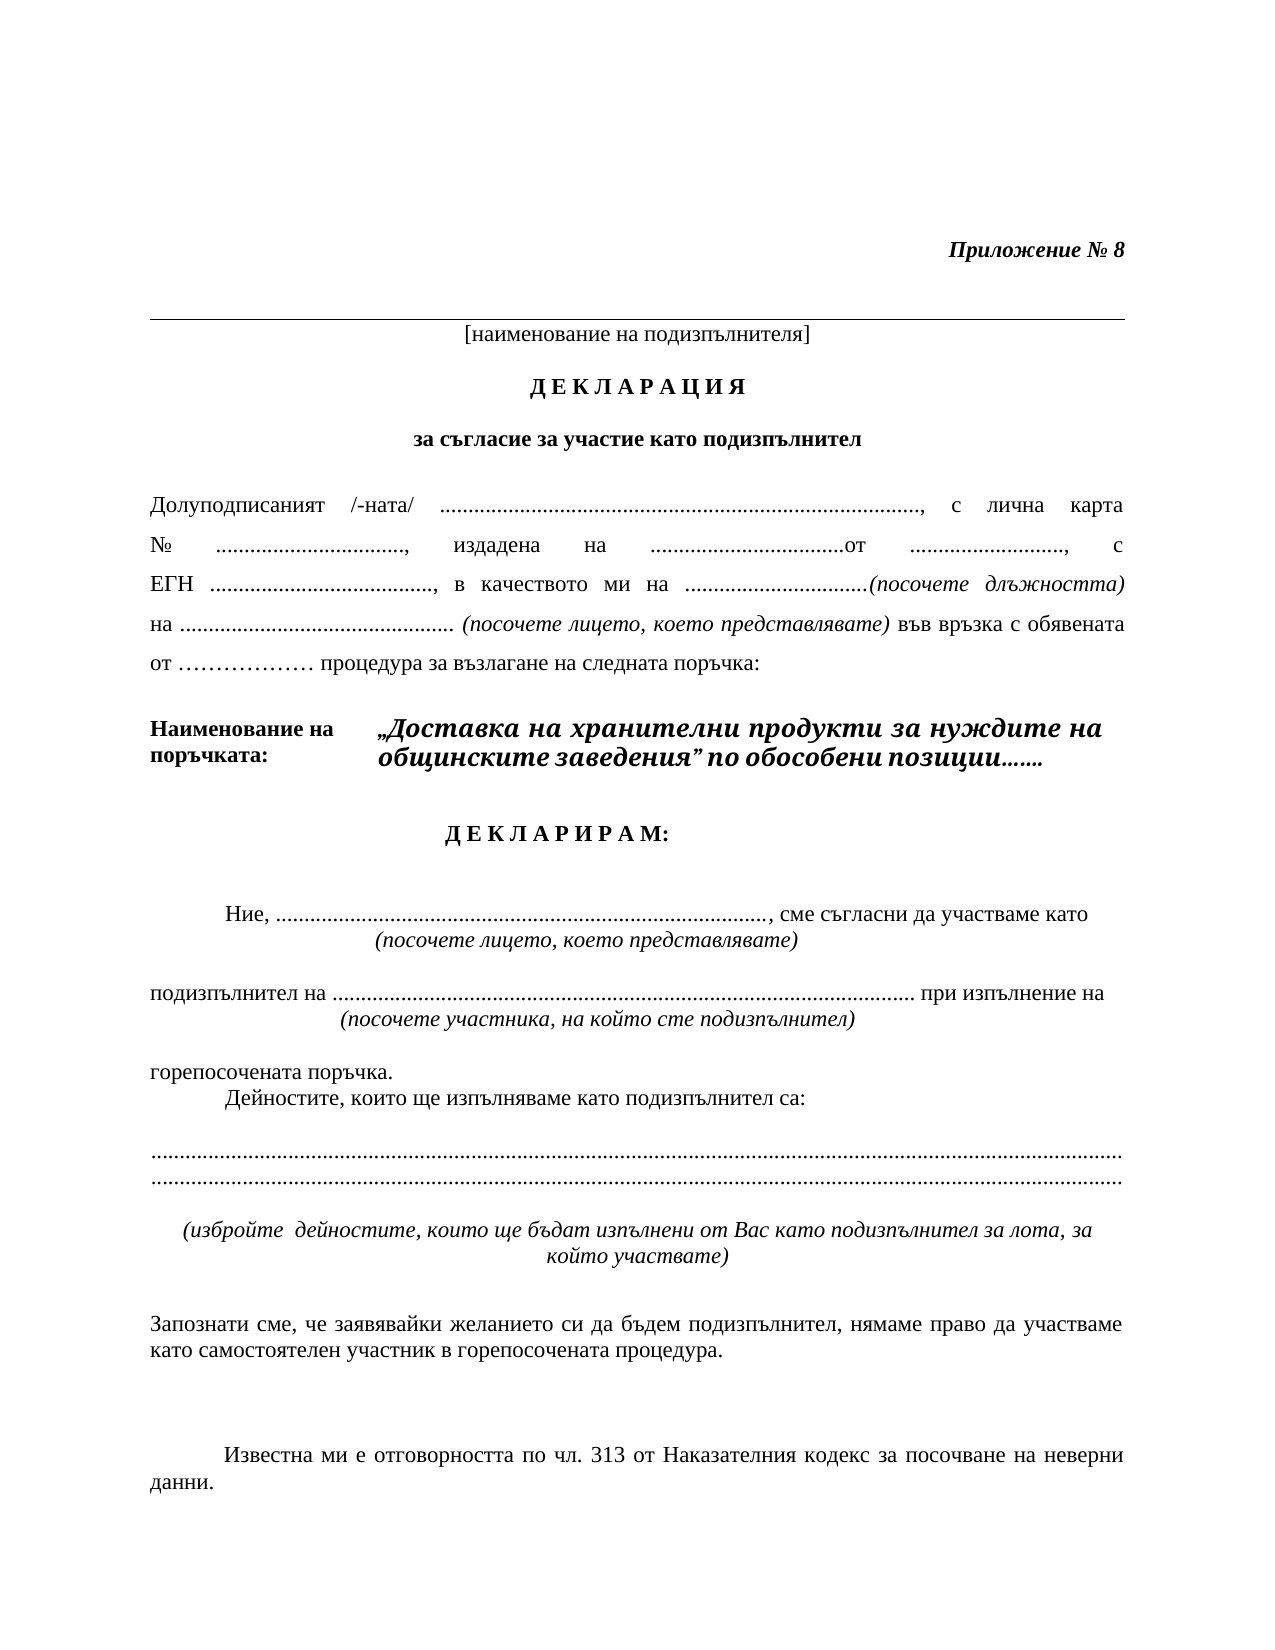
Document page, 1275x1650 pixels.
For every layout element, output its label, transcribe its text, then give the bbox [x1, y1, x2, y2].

text Приложение № 8 [150, 236, 1125, 263]
text Запознати сме, че заявявайки желанието си да бъдем подизпълнител, нямаме право да участваме като самостоятелен участник в горепосочената процедура. [150, 1310, 1125, 1362]
text .................................................................................................................................................................................................................................................................................................................................................... [150, 1137, 1125, 1189]
text Д Е К Л А Р И Р А М: [371, 821, 1125, 847]
text (посочете лицето, което представлявате) [150, 926, 1125, 952]
text горепосочената поръчка. [150, 1058, 1125, 1084]
text за съгласие за участие като подизпълнител [150, 426, 1125, 452]
text Известна ми е отговорността по чл. 313 от Наказателния кодекс за посочване на неверни данни. [150, 1441, 1125, 1494]
text Д Е К Л А Р А Ц И Я [150, 373, 1125, 399]
table_header Наименование на поръчката: [139, 689, 366, 794]
table_header „Доставка на хранителни продукти за нуждите на общинските заведения” по обособени позиции……. [366, 689, 1114, 794]
text Дейностите, които ще изпълняваме като подизпълнител са: [150, 1084, 1125, 1110]
text Ние, ......................................................................................, сме съгласни да участваме като [150, 899, 1125, 926]
text [наименование на подизпълнителя] [150, 320, 1125, 346]
text Долуподписаният /-ната/ ...................................................................................., с лична карта № ................................., издадена на ..................................от ..........................., с ЕГН ......................................., в качеството ми на ................................(посочете длъжността) на ................................................ (посочете лицето, което представлявате) във връзка с обявената от ……………… процедура за възлагане на следната поръчка: [150, 491, 1125, 676]
text (избройте дейностите, които ще бъдат изпълнени от Вас като подизпълнител за лота, за който участвате) [150, 1216, 1125, 1268]
text (посочете участника, на който сте подизпълнител) [150, 1005, 1125, 1031]
text подизпълнител на ...................................................................................................... при изпълнение на [150, 979, 1125, 1005]
